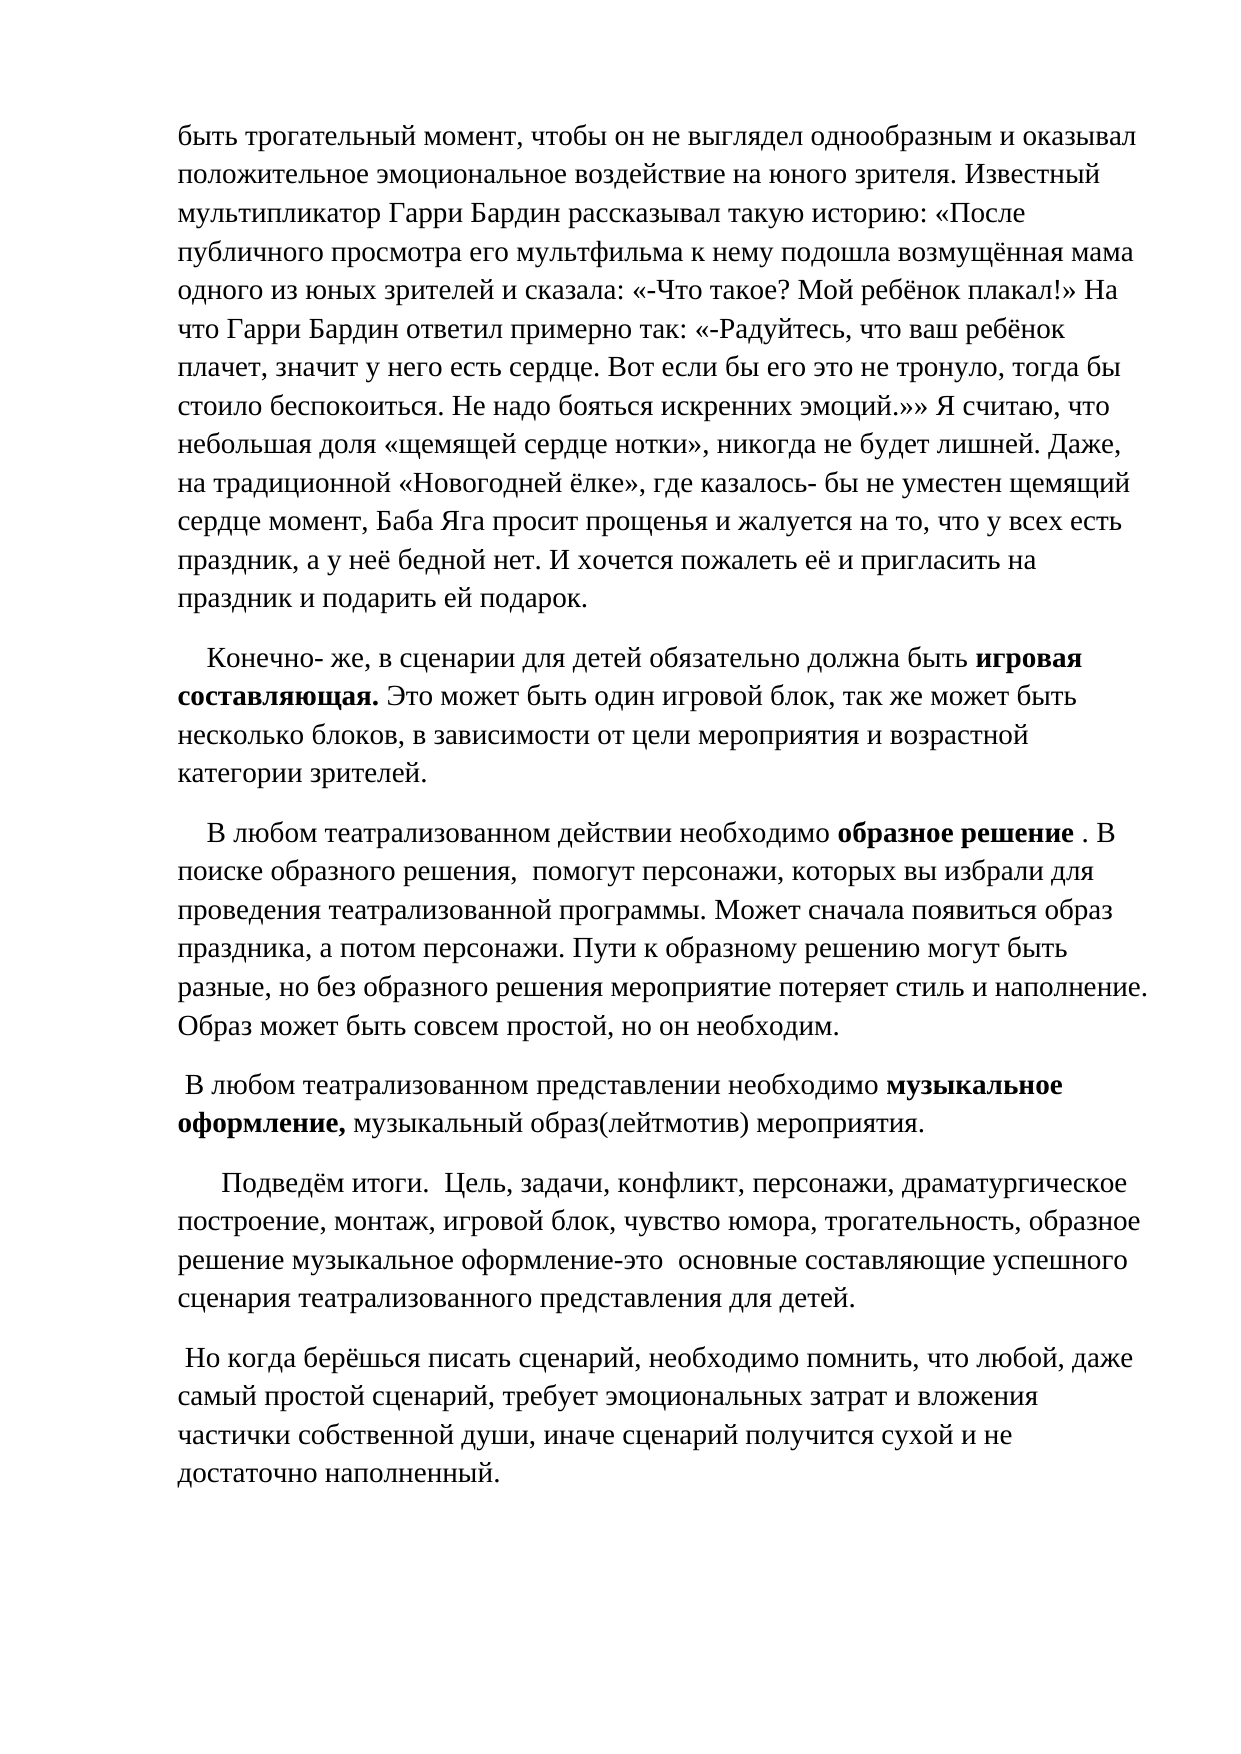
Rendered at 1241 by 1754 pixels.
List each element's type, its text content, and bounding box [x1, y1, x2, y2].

text Но когда берёшься писать сценарий, необходимо помнить, что любой, даже самый простой сценарий, требует эмоциональных затрат и вложения частички собственной души, иначе сценарий получится сухой и не достаточно наполненный. [177, 1340, 1152, 1489]
text В любом театрализованном представлении необходимо музыкальное оформление, музыкальный образ(лейтмотив) мероприятия. [177, 1067, 1152, 1139]
text Подведём итоги. Цель, задачи, конфликт, персонажи, драматургическое построение, монтаж, игровой блок, чувство юмора, трогательность, образное решение музыкальное оформление-это основные составляющие успешного сценария театрализованного представления для детей. [177, 1165, 1152, 1314]
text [177, 118, 1152, 614]
text В любом театрализованном действии необходимо образное решение . В поиске образного решения, помогут персонажи, которых вы избрали для проведения театрализованной программы. Может сначала появиться образ праздника, а потом персонажи. Пути к образному решению могут быть разные, но без образного решения мероприятие потеряет стиль и наполнение. Образ может быть совсем простой, но он необходим. [177, 815, 1152, 1041]
text Конечно- же, в сценарии для детей обязательно должна быть игровая составляющая. Это может быть один игровой блок, так же может быть несколько блоков, в зависимости от цели мероприятия и возрастной категории зрителей. [177, 640, 1152, 789]
